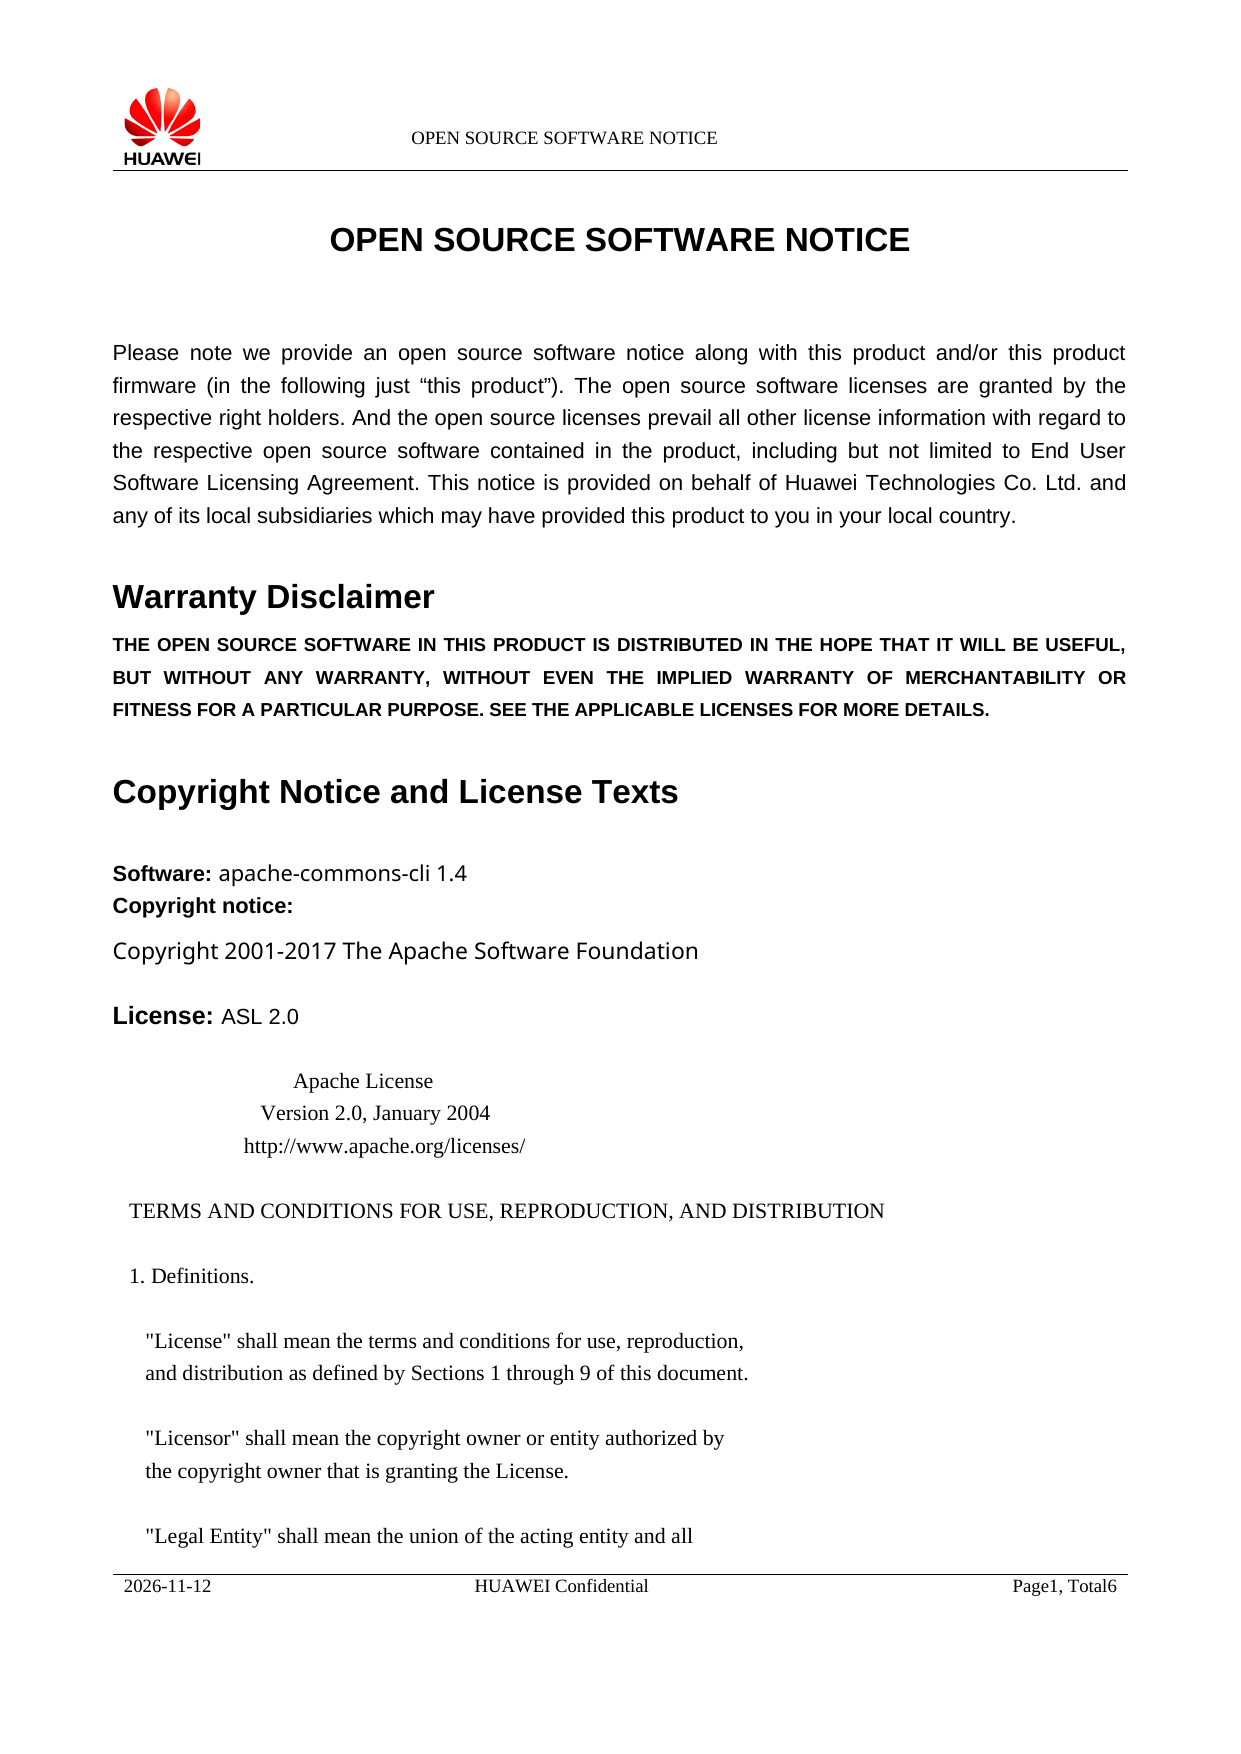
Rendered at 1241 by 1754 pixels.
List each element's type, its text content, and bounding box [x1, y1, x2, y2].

text License: ASL 2.0 [112, 999, 1128, 1031]
text Warranty Disclaimer [112, 564, 1128, 629]
text The open source software in this product is distributed in the hope that it will be useful, but WITHOUT ANY WARRANTY, without even the implied warranty of MERCHANTABILITY or FITNESS FOR A PARTICULAR PURPOSE. See the applicable licenses for more details. [112, 629, 1128, 726]
text Copyright notice: [112, 889, 1128, 921]
picture [124, 88, 201, 165]
text OPEN SOURCE SOFTWARE NOTICE [112, 206, 1128, 271]
text Copyright Notice and License Texts [112, 759, 1128, 824]
text Copyright 2001-2017 The Apache Software Foundation [112, 934, 1128, 999]
title Software: apache-commons-cli 1.4 [112, 856, 1128, 889]
text Please note we provide an open source software notice along with this product and/or this product firmware (in the following just “this product”). The open source software licenses are granted by the respective right holders. And the open source licenses prevail all other license information with regard to the respective open source software contained in the product, including but not limited to End User Software Licensing Agreement. This notice is provided on behalf of Huawei Technologies Co. Ltd. and any of its local subsidiaries which may have provided this product to you in your local country. [112, 336, 1128, 531]
